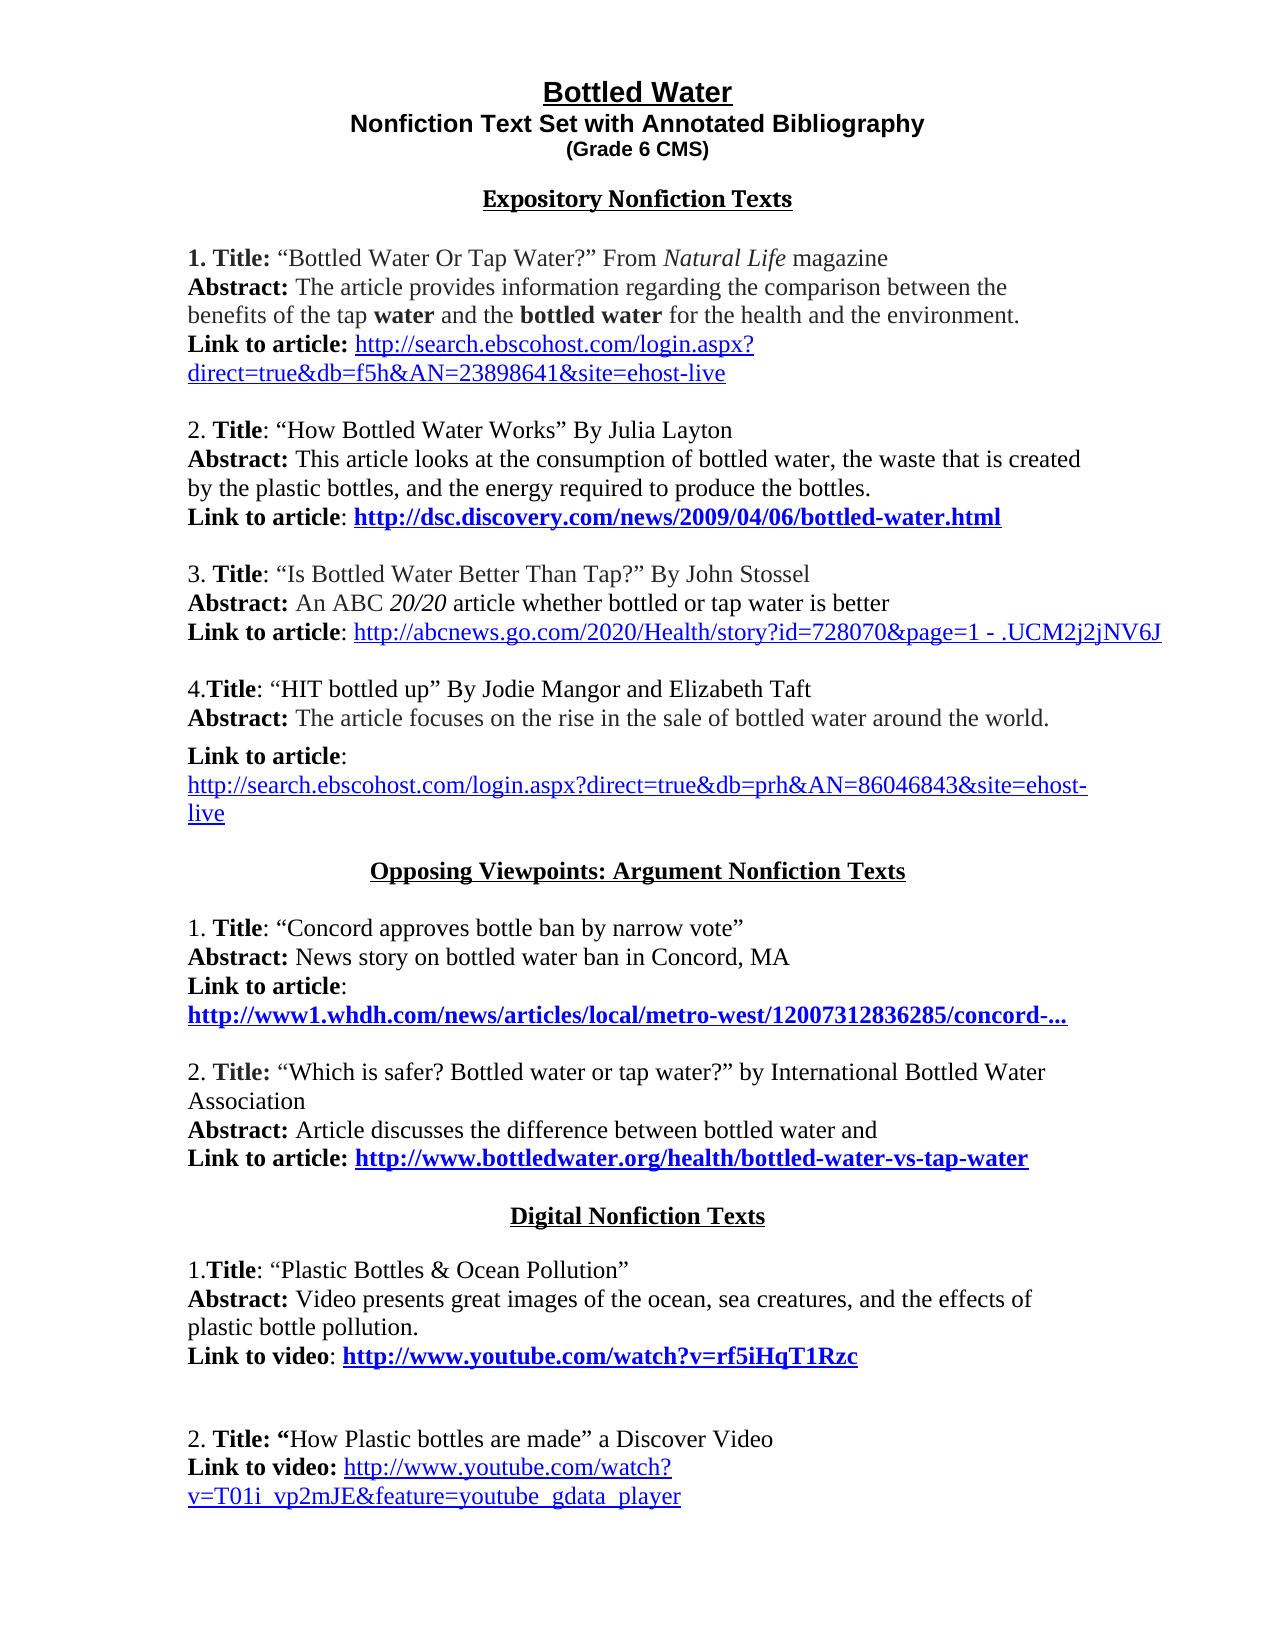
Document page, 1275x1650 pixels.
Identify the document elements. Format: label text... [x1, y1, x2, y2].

text http://search.ebscohost.com/login.aspx?direct=true&db=prh&AN=86046843&site=ehost-live [187, 796, 1087, 827]
text 3. Title: “Is Bottled Water Better Than Tap?” By John Stossel [187, 559, 1087, 588]
text Abstract: The article provides information regarding the comparison between the benefits of the tap water and the bottled water for the health and the environment. [187, 272, 1087, 329]
text Link to video: http://www.youtube.com/watch?v=rf5iHqT1Rzc [187, 1341, 1087, 1370]
text 4.Title: “HIT bottled up” By Jodie Mangor and Elizabeth Taft [187, 674, 1087, 703]
text Opposing Viewpoints: Argument Nonfiction Texts [187, 856, 1087, 885]
text Abstract: An ABC 20/20 article whether bottled or tap water is better [187, 588, 1087, 617]
text 2. Title: “How Bottled Water Works” By Julia Layton [187, 415, 1087, 444]
text Link to article: http://www1.whdh.com/news/articles/local/metro-west/12007312836285/concord-... [187, 971, 1087, 1028]
text 2. Title: “Which is safer? Bottled water or tap water?” by International Bottled Water Association [187, 1057, 1087, 1115]
text 2. Title: “How Plastic bottles are made” a Discover Video [187, 1424, 1087, 1452]
text Link to article: http://abcnews.go.com/2020/Health/story?id=728070&page=1 - .UCM2j2jNV6J [187, 617, 1191, 645]
text Abstract: News story on bottled water ban in Concord, MA [187, 942, 1087, 971]
text Link to video: http://www.youtube.com/watch?v=T01i_vp2mJE&feature=youtube_gdata_player [187, 1452, 1087, 1510]
text 1.Title: “Plastic Bottles & Ocean Pollution” [187, 1255, 1087, 1284]
text Abstract: Article discusses the difference between bottled water and [187, 1115, 1087, 1143]
text Link to article: http://www.bottledwater.org/health/bottled-water-vs-tap-water [187, 1143, 1087, 1172]
text http://search.ebscohost.com/login.aspx?direct=true&db=prh&AN=86046843&site=ehost-live [187, 770, 1087, 795]
text Abstract: Video presents great images of the ocean, sea creatures, and the effects of plastic bottle pollution. [187, 1284, 1087, 1341]
text Digital Nonfiction Texts [187, 1201, 1087, 1230]
text Expository Nonfiction Texts [187, 185, 1087, 214]
text 1. Title: “Concord approves bottle ban by narrow vote” [187, 913, 1087, 942]
text Link to article: http://search.ebscohost.com/login.aspx?direct=true&db=f5h&AN=23898641&site=ehost-live [187, 329, 1087, 387]
text Link to article: http://dsc.discovery.com/news/2009/04/06/bottled-water.html [187, 502, 1087, 530]
text Abstract: This article looks at the consumption of bottled water, the waste that is created by the plastic bottles, and the energy required to produce the bottles. [187, 444, 1087, 502]
text 1. Title: “Bottled Water Or Tap Water?” From Natural Life magazine [187, 243, 1087, 272]
text Abstract: The article focuses on the rise in the sale of bottled water around the world. [187, 703, 1087, 732]
text Link to article: [187, 741, 1087, 770]
